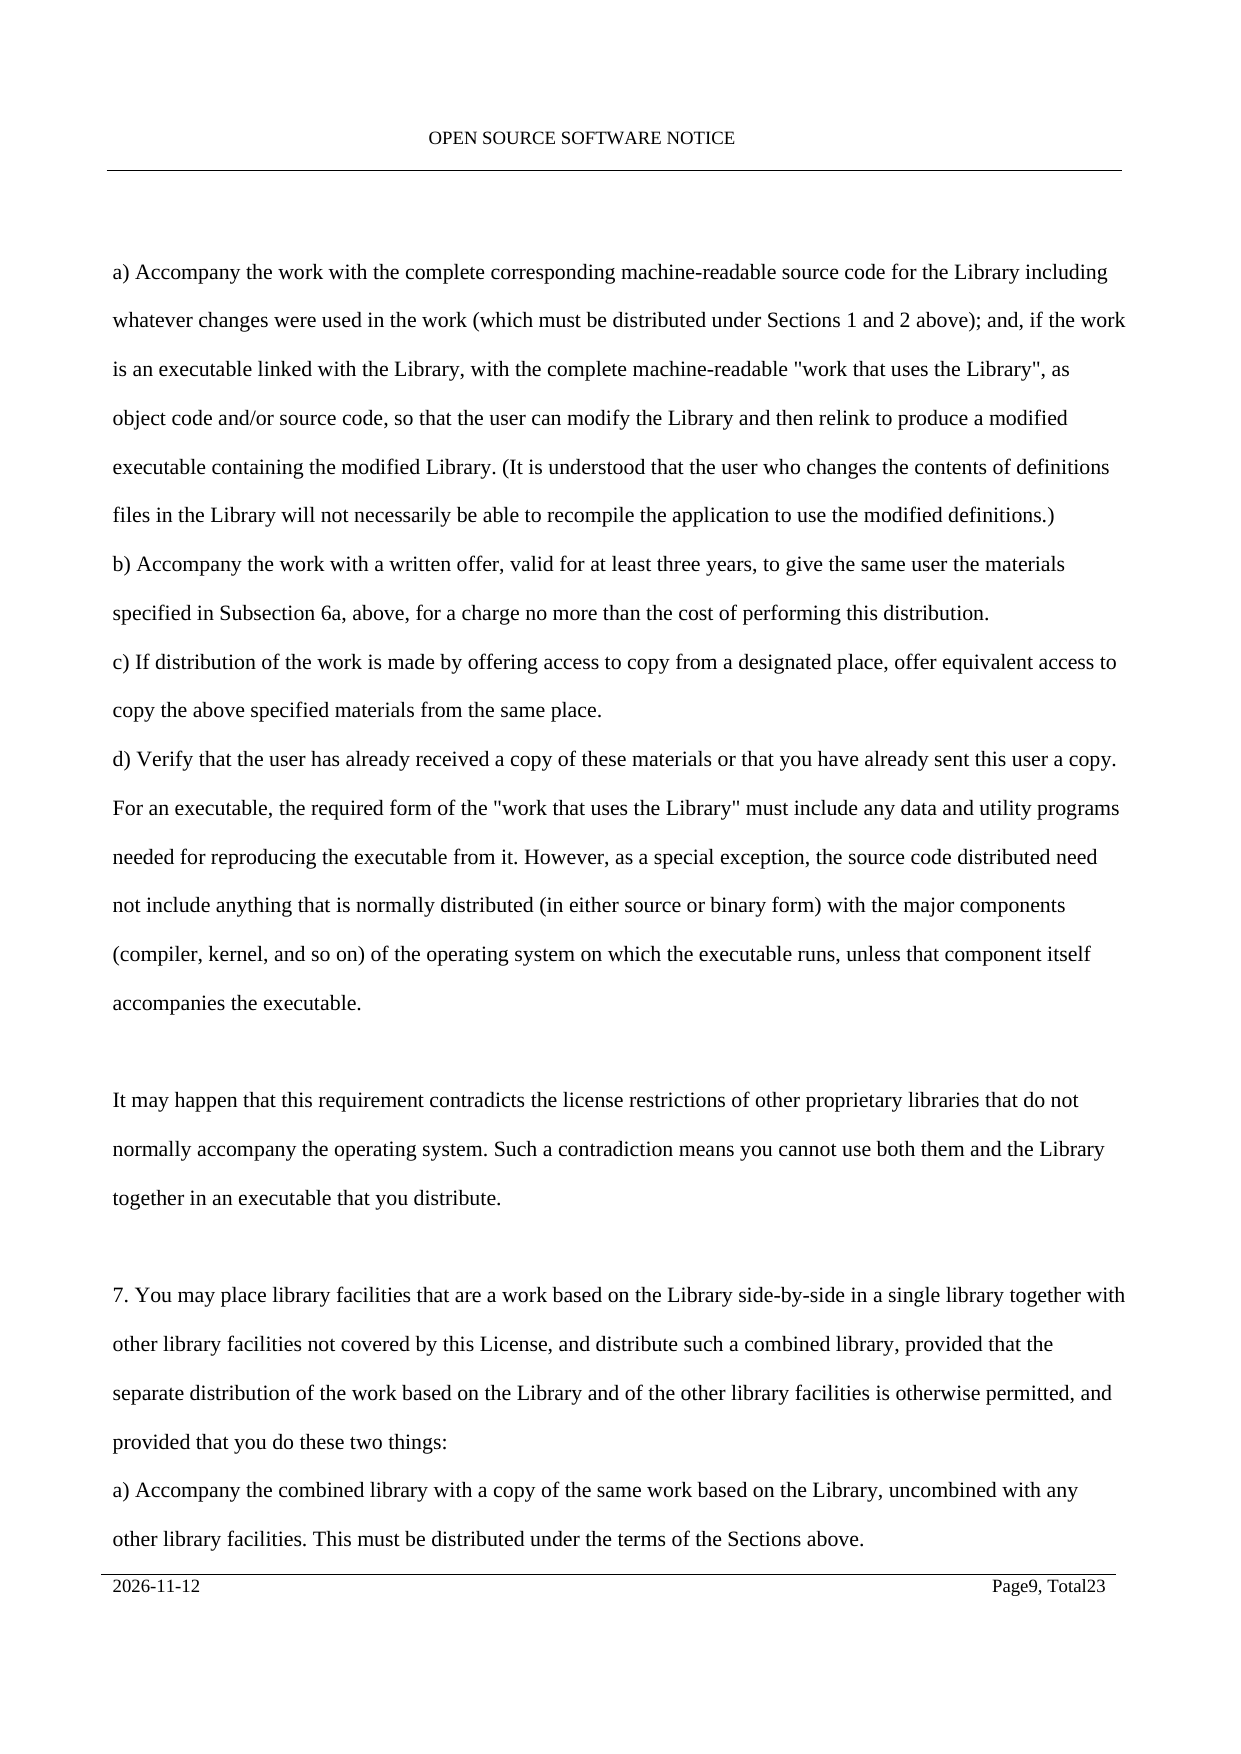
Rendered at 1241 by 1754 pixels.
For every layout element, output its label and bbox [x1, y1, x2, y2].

text [112, 206, 1128, 1555]
